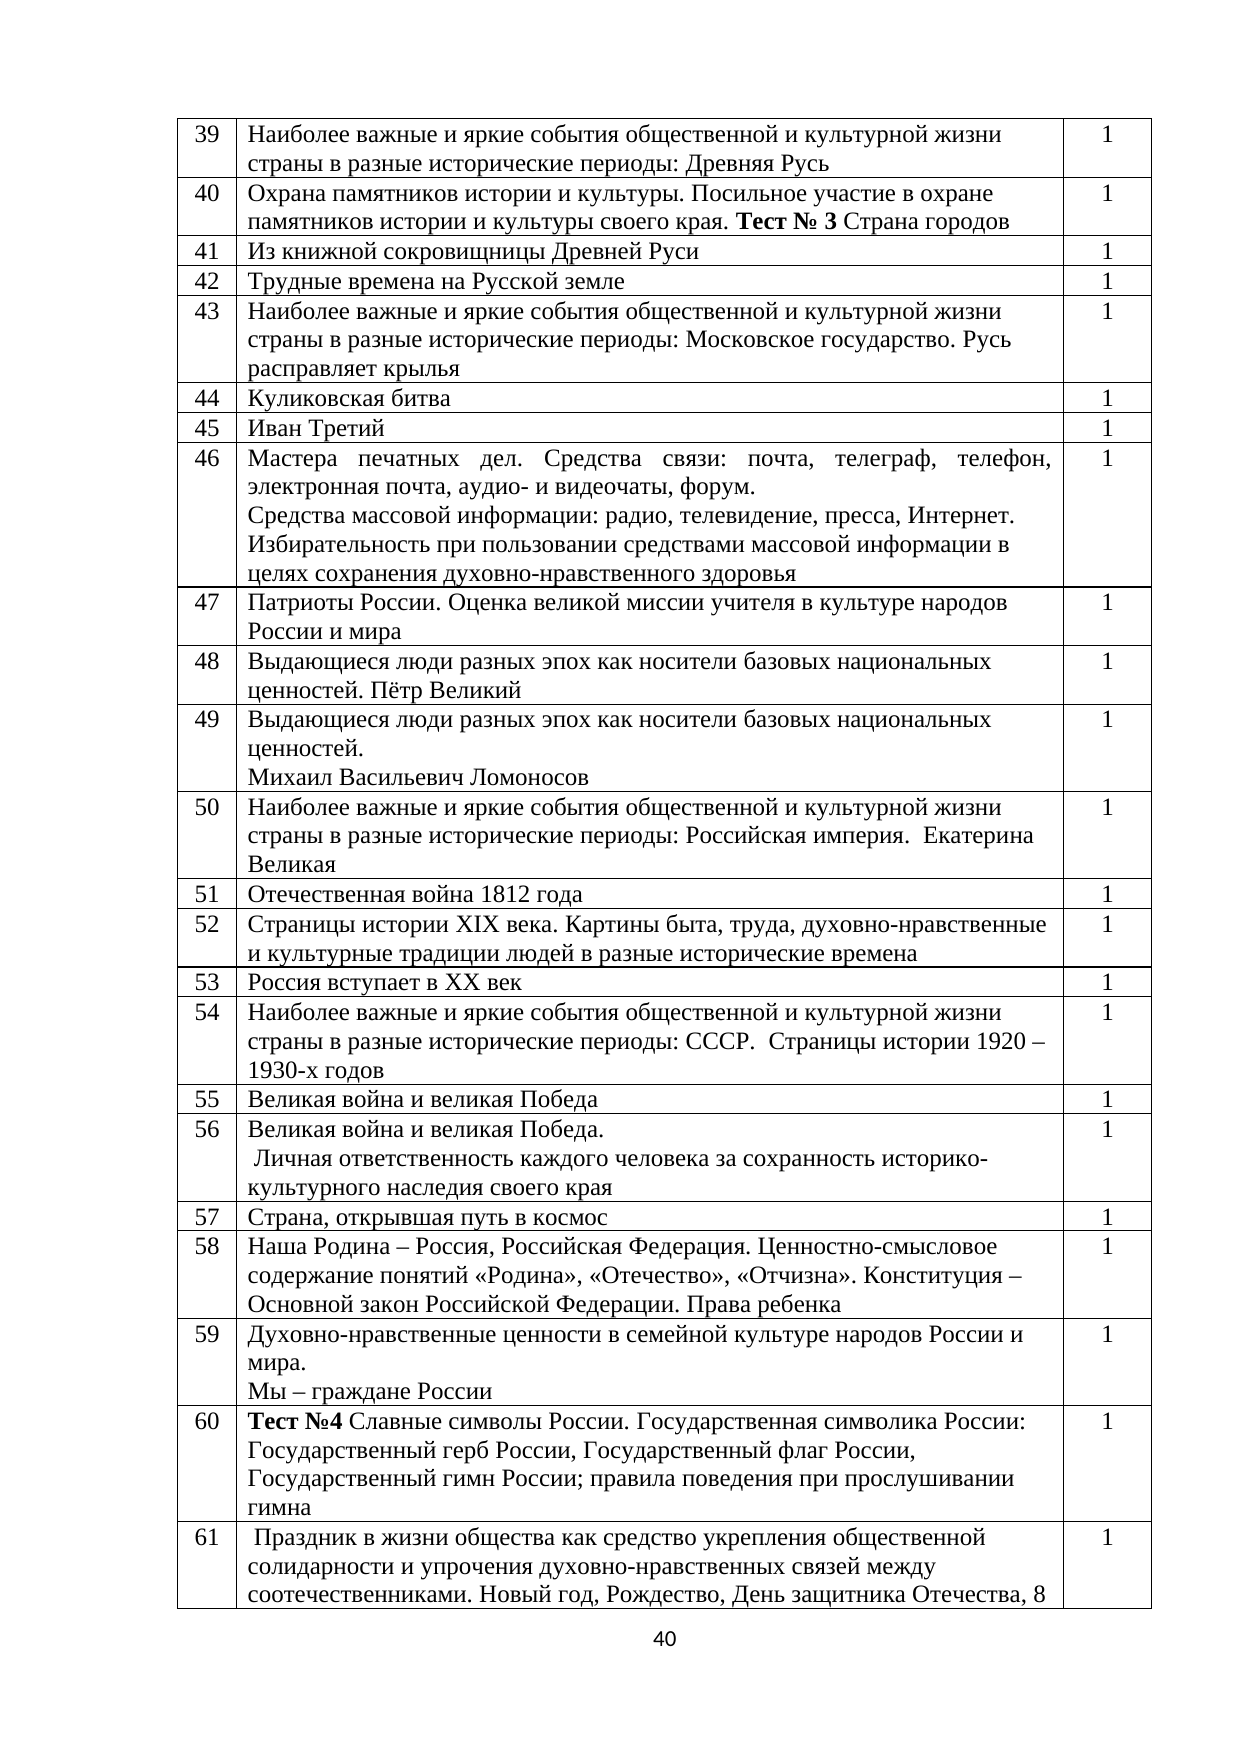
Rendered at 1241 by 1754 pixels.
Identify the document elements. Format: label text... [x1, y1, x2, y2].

table_cell Патриоты России. Оценка великой миссии учителя в культуре народов России и мира [237, 588, 1063, 645]
table_cell 52 [178, 909, 236, 966]
table_cell 1 [1064, 968, 1151, 996]
table_cell Страна, открывшая путь в космос [237, 1202, 1063, 1230]
table_cell 1 [1064, 178, 1151, 235]
table_cell 59 [178, 1319, 236, 1405]
table_cell Выдающиеся люди разных эпох как носители базовых национальных ценностей. Михаил Васильевич Ломоносов [237, 705, 1063, 791]
table_cell Наша Родина – Россия, Российская Федерация. Ценностно-смысловое содержание понятий «Родина», «Отечество», «Отчизна». Конституция – Основной закон Российской Федерации. Права ребенка [237, 1231, 1063, 1318]
table_cell Отечественная война 1812 года [237, 879, 1063, 908]
table_cell 54 [178, 997, 236, 1083]
table_cell 41 [178, 236, 236, 265]
table_cell Наиболее важные и яркие события общественной и культурной жизни страны в разные исторические периоды: Российская империя. Екатерина Великая [237, 792, 1063, 878]
table_cell 1 [1064, 588, 1151, 645]
table_cell Россия вступает в XX век [237, 968, 1063, 996]
table_cell 42 [178, 266, 236, 295]
table_cell 39 [178, 119, 236, 177]
table_cell Выдающиеся люди разных эпох как носители базовых национальных ценностей. Пётр Великий [237, 646, 1063, 703]
table_cell 46 [178, 443, 236, 586]
table_cell 1 [1064, 1231, 1151, 1318]
table_cell 1 [1064, 1522, 1151, 1608]
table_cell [237, 1522, 1063, 1608]
table_cell 48 [178, 646, 236, 703]
table_cell 1 [1064, 1114, 1151, 1201]
table_cell 1 [1064, 266, 1151, 295]
table_cell 53 [178, 968, 236, 996]
table_cell Великая война и великая Победа [237, 1085, 1063, 1113]
table_cell 1 [1064, 119, 1151, 177]
table_cell 1 [1064, 443, 1151, 586]
table_cell Охрана памятников истории и культуры. Посильное участие в охране памятников истории и культуры своего края. Тест № 3 Страна городов [237, 178, 1063, 235]
table_cell 1 [1064, 236, 1151, 265]
table_cell Иван Третий [237, 413, 1063, 442]
table_cell 45 [178, 413, 236, 442]
table_cell 40 [178, 178, 236, 235]
table_cell 60 [178, 1406, 236, 1521]
table_cell 55 [178, 1085, 236, 1113]
table_cell Духовно-нравственные ценности в семейной культуре народов России и мира. Мы – граждане России [237, 1319, 1063, 1405]
table_cell 43 [178, 296, 236, 382]
table_cell Мастера печатных дел. Средства связи: почта, телеграф, телефон, электронная почта, аудио- и видеочаты, форум. Средства массовой информации: радио, телевидение, пресса, Интернет. Избирательность при пользовании средствами массовой информации в целях сохранения духовно-нравственного здоровья [237, 443, 1063, 586]
table_cell 1 [1064, 792, 1151, 878]
table_cell 47 [178, 588, 236, 645]
table_cell 1 [1064, 705, 1151, 791]
table_cell 1 [1064, 296, 1151, 382]
table_cell Наиболее важные и яркие события общественной и культурной жизни страны в разные исторические периоды: Московское государство. Русь расправляет крылья [237, 296, 1063, 382]
table_cell 1 [1064, 646, 1151, 703]
table_cell 56 [178, 1114, 236, 1201]
table_cell 49 [178, 705, 236, 791]
table_cell Великая война и великая Победа. Личная ответственность каждого человека за сохранность историко-культурного наследия своего края [237, 1114, 1063, 1201]
table_cell 51 [178, 879, 236, 908]
table_cell Трудные времена на Русской земле [237, 266, 1063, 295]
table_cell Страницы истории XIX века. Картины быта, труда, духовно-нравственные и культурные традиции людей в разные исторические времена [237, 909, 1063, 966]
table_cell 1 [1064, 909, 1151, 966]
table_cell 61 [178, 1522, 236, 1608]
table_cell 1 [1064, 1406, 1151, 1521]
table_cell Куликовская битва [237, 383, 1063, 412]
table_cell Наиболее важные и яркие события общественной и культурной жизни страны в разные исторические периоды: СССР. Страницы истории 1920 – 1930-х годов [237, 997, 1063, 1083]
table_cell 44 [178, 383, 236, 412]
table_cell Наиболее важные и яркие события общественной и культурной жизни страны в разные исторические периоды: Древняя Русь [237, 119, 1063, 177]
table_cell 1 [1064, 383, 1151, 412]
table_cell 1 [1064, 997, 1151, 1083]
table_cell Тест №4 Славные символы России. Государственная символика России: Государственный герб России, Государственный флаг России, Государственный гимн России; правила поведения при прослушивании гимна [237, 1406, 1063, 1521]
table_cell 1 [1064, 1085, 1151, 1113]
table_cell 50 [178, 792, 236, 878]
table_cell 1 [1064, 1319, 1151, 1405]
table_cell 58 [178, 1231, 236, 1318]
table_cell Из книжной сокровищницы Древней Руси [237, 236, 1063, 265]
table_cell 1 [1064, 879, 1151, 908]
table_cell 1 [1064, 413, 1151, 442]
table_cell 1 [1064, 1202, 1151, 1230]
table_cell 57 [178, 1202, 236, 1230]
